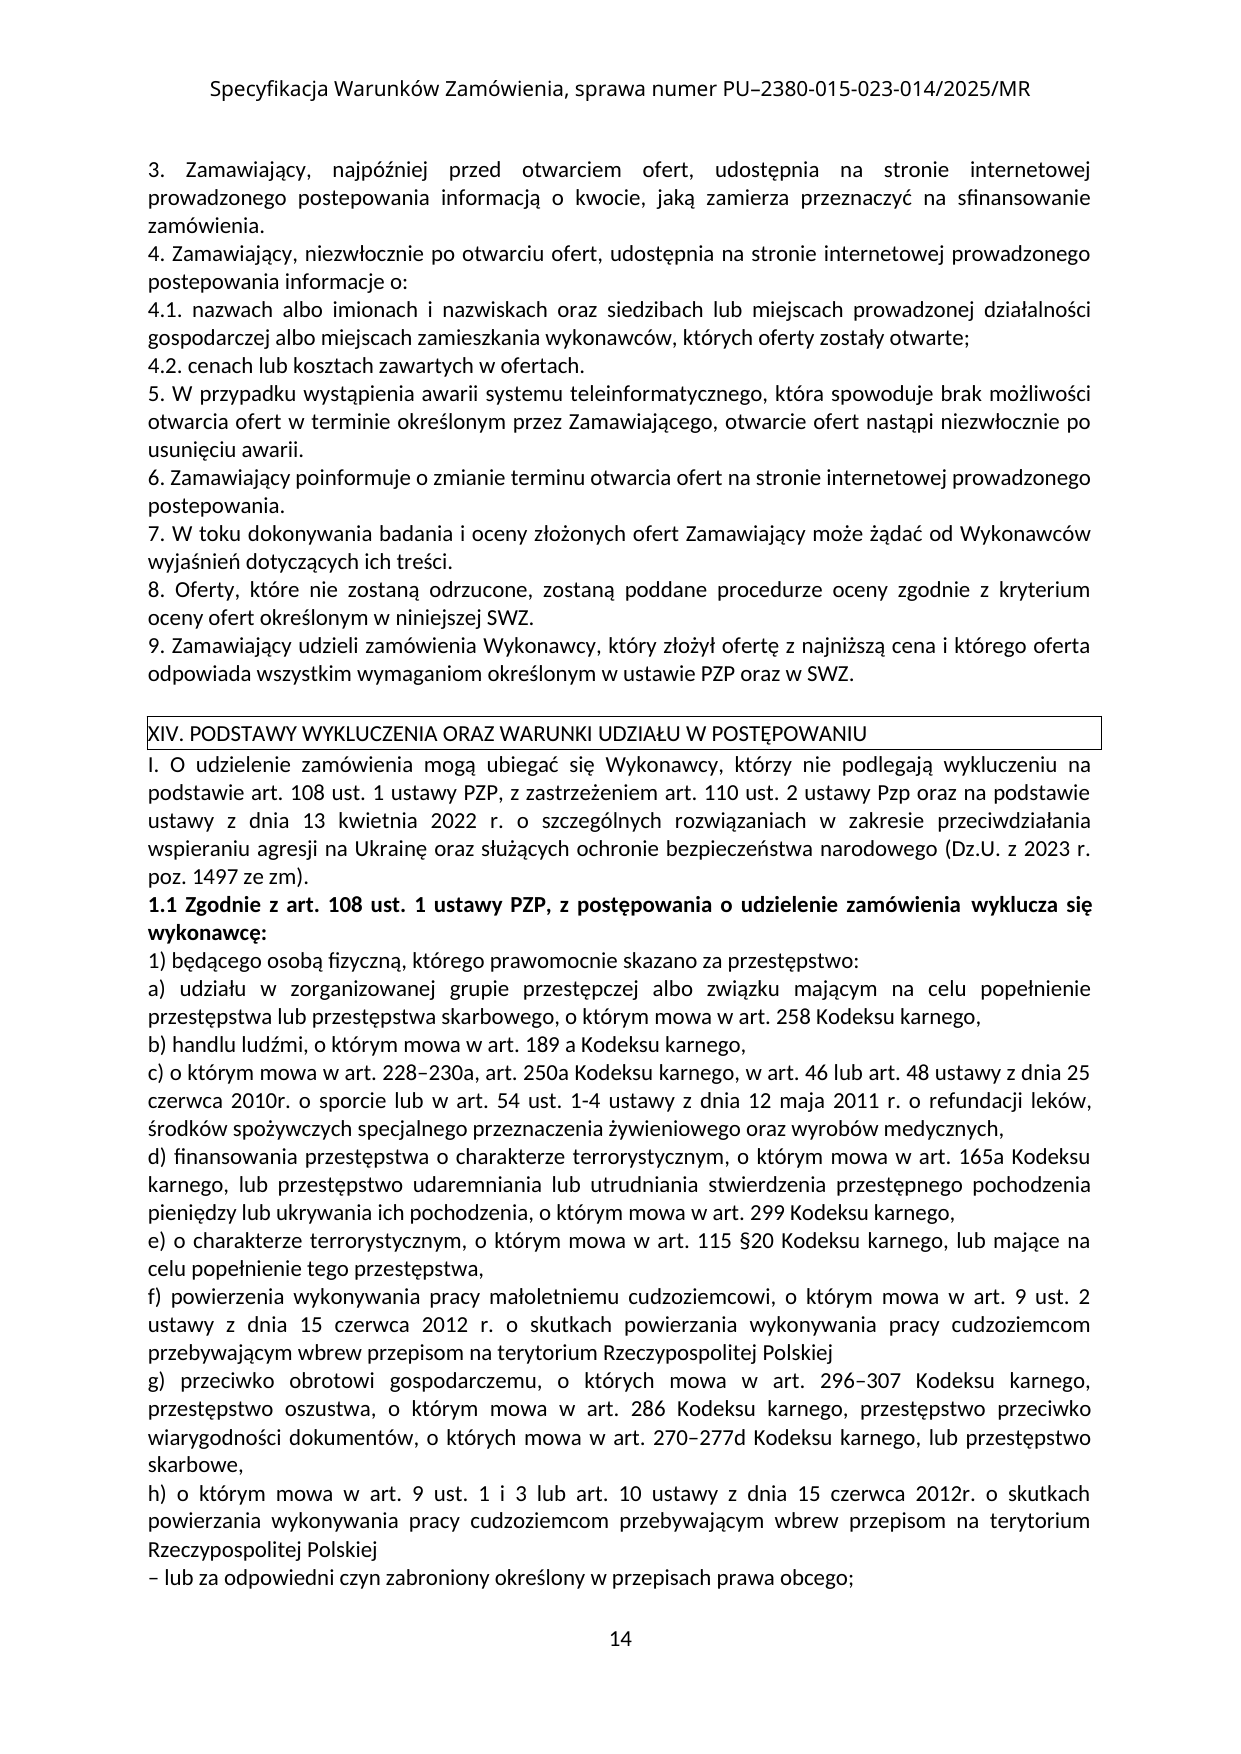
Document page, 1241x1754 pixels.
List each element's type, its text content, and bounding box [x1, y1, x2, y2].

text I. O udzielenie zamówienia mogą ubiegać się Wykonawcy, którzy nie podlegają wykluczeniu na podstawie art. 108 ust. 1 ustawy PZP, z zastrzeżeniem art. 110 ust. 2 ustawy Pzp oraz na podstawie ustawy z dnia 13 kwietnia 2022 r. o szczególnych rozwiązaniach w zakresie przeciwdziałania wspieraniu agresji na Ukrainę oraz służących ochronie bezpieczeństwa narodowego (Dz.U. z 2023 r. poz. 1497 ze zm). [148, 750, 1092, 890]
text 6. Zamawiający poinformuje o zmianie terminu otwarcia ofert na stronie internetowej prowadzonego postepowania. [148, 463, 1092, 519]
text 1.1 Zgodnie z art. 108 ust. 1 ustawy PZP, z postępowania o udzielenie zamówienia wyklucza się wykonawcę: [148, 890, 1092, 946]
text 4. Zamawiający, niezwłocznie po otwarciu ofert, udostępnia na stronie internetowej prowadzonego postepowania informacje o: [148, 239, 1092, 295]
text 4.2. cenach lub kosztach zawartych w ofertach. [148, 351, 1092, 379]
text f) powierzenia wykonywania pracy małoletniemu cudzoziemcowi, o którym mowa w art. 9 ust. 2 ustawy z dnia 15 czerwca 2012 r. o skutkach powierzania wykonywania pracy cudzoziemcom przebywającym wbrew przepisom na terytorium Rzeczypospolitej Polskiej [148, 1282, 1092, 1367]
text 9. Zamawiający udzieli zamówienia Wykonawcy, który złożył ofertę z najniższą cena i którego oferta odpowiada wszystkim wymaganiom określonym w ustawie PZP oraz w SWZ. [148, 631, 1092, 687]
text d) finansowania przestępstwa o charakterze terrorystycznym, o którym mowa w art. 165a Kodeksu karnego, lub przestępstwo udaremniania lub utrudniania stwierdzenia przestępnego pochodzenia pieniędzy lub ukrywania ich pochodzenia, o którym mowa w art. 299 Kodeksu karnego, [148, 1142, 1092, 1226]
text a) udziału w zorganizowanej grupie przestępczej albo związku mającym na celu popełnienie przestępstwa lub przestępstwa skarbowego, o którym mowa w art. 258 Kodeksu karnego, [148, 974, 1092, 1030]
text h) o którym mowa w art. 9 ust. 1 i 3 lub art. 10 ustawy z dnia 15 czerwca 2012r. o skutkach powierzania wykonywania pracy cudzoziemcom przebywającym wbrew przepisom na terytorium Rzeczypospolitej Polskiej [148, 1479, 1092, 1563]
text XIV. PODSTAWY WYKLUCZENIA ORAZ WARUNKI UDZIAŁU W POSTĘPOWANIU [148, 717, 1101, 749]
text – lub za odpowiedni czyn zabroniony określony w przepisach prawa obcego; [148, 1563, 1092, 1591]
text 4.1. nazwach albo imionach i nazwiskach oraz siedzibach lub miejscach prowadzonej działalności gospodarczej albo miejscach zamieszkania wykonawców, których oferty zostały otwarte; [148, 295, 1092, 351]
text e) o charakterze terrorystycznym, o którym mowa w art. 115 §20 Kodeksu karnego, lub mające na celu popełnienie tego przestępstwa, [148, 1226, 1092, 1282]
text c) o którym mowa w art. 228–230a, art. 250a Kodeksu karnego, w art. 46 lub art. 48 ustawy z dnia 25 czerwca 2010r. o sporcie lub w art. 54 ust. 1-4 ustawy z dnia 12 maja 2011 r. o refundacji leków, środków spożywczych specjalnego przeznaczenia żywieniowego oraz wyrobów medycznych, [148, 1058, 1092, 1142]
text 1) będącego osobą fizyczną, którego prawomocnie skazano za przestępstwo: [148, 946, 1092, 974]
text 8. Oferty, które nie zostaną odrzucone, zostaną poddane procedurze oceny zgodnie z kryterium oceny ofert określonym w niniejszej SWZ. [148, 575, 1092, 631]
text 7. W toku dokonywania badania i oceny złożonych ofert Zamawiający może żądać od Wykonawców wyjaśnień dotyczących ich treści. [148, 519, 1092, 575]
text 3. Zamawiający, najpóźniej przed otwarciem ofert, udostępnia na stronie internetowej prowadzonego postepowania informacją o kwocie, jaką zamierza przeznaczyć na sfinansowanie zamówienia. [148, 155, 1092, 239]
text b) handlu ludźmi, o którym mowa w art. 189 a Kodeksu karnego, [148, 1030, 1092, 1058]
text 5. W przypadku wystąpienia awarii systemu teleinformatycznego, która spowoduje brak możliwości otwarcia ofert w terminie określonym przez Zamawiającego, otwarcie ofert nastąpi niezwłocznie po usunięciu awarii. [148, 379, 1092, 463]
text g) przeciwko obrotowi gospodarczemu, o których mowa w art. 296–307 Kodeksu karnego, przestępstwo oszustwa, o którym mowa w art. 286 Kodeksu karnego, przestępstwo przeciwko wiarygodności dokumentów, o których mowa w art. 270–277d Kodeksu karnego, lub przestępstwo skarbowe, [148, 1367, 1092, 1479]
